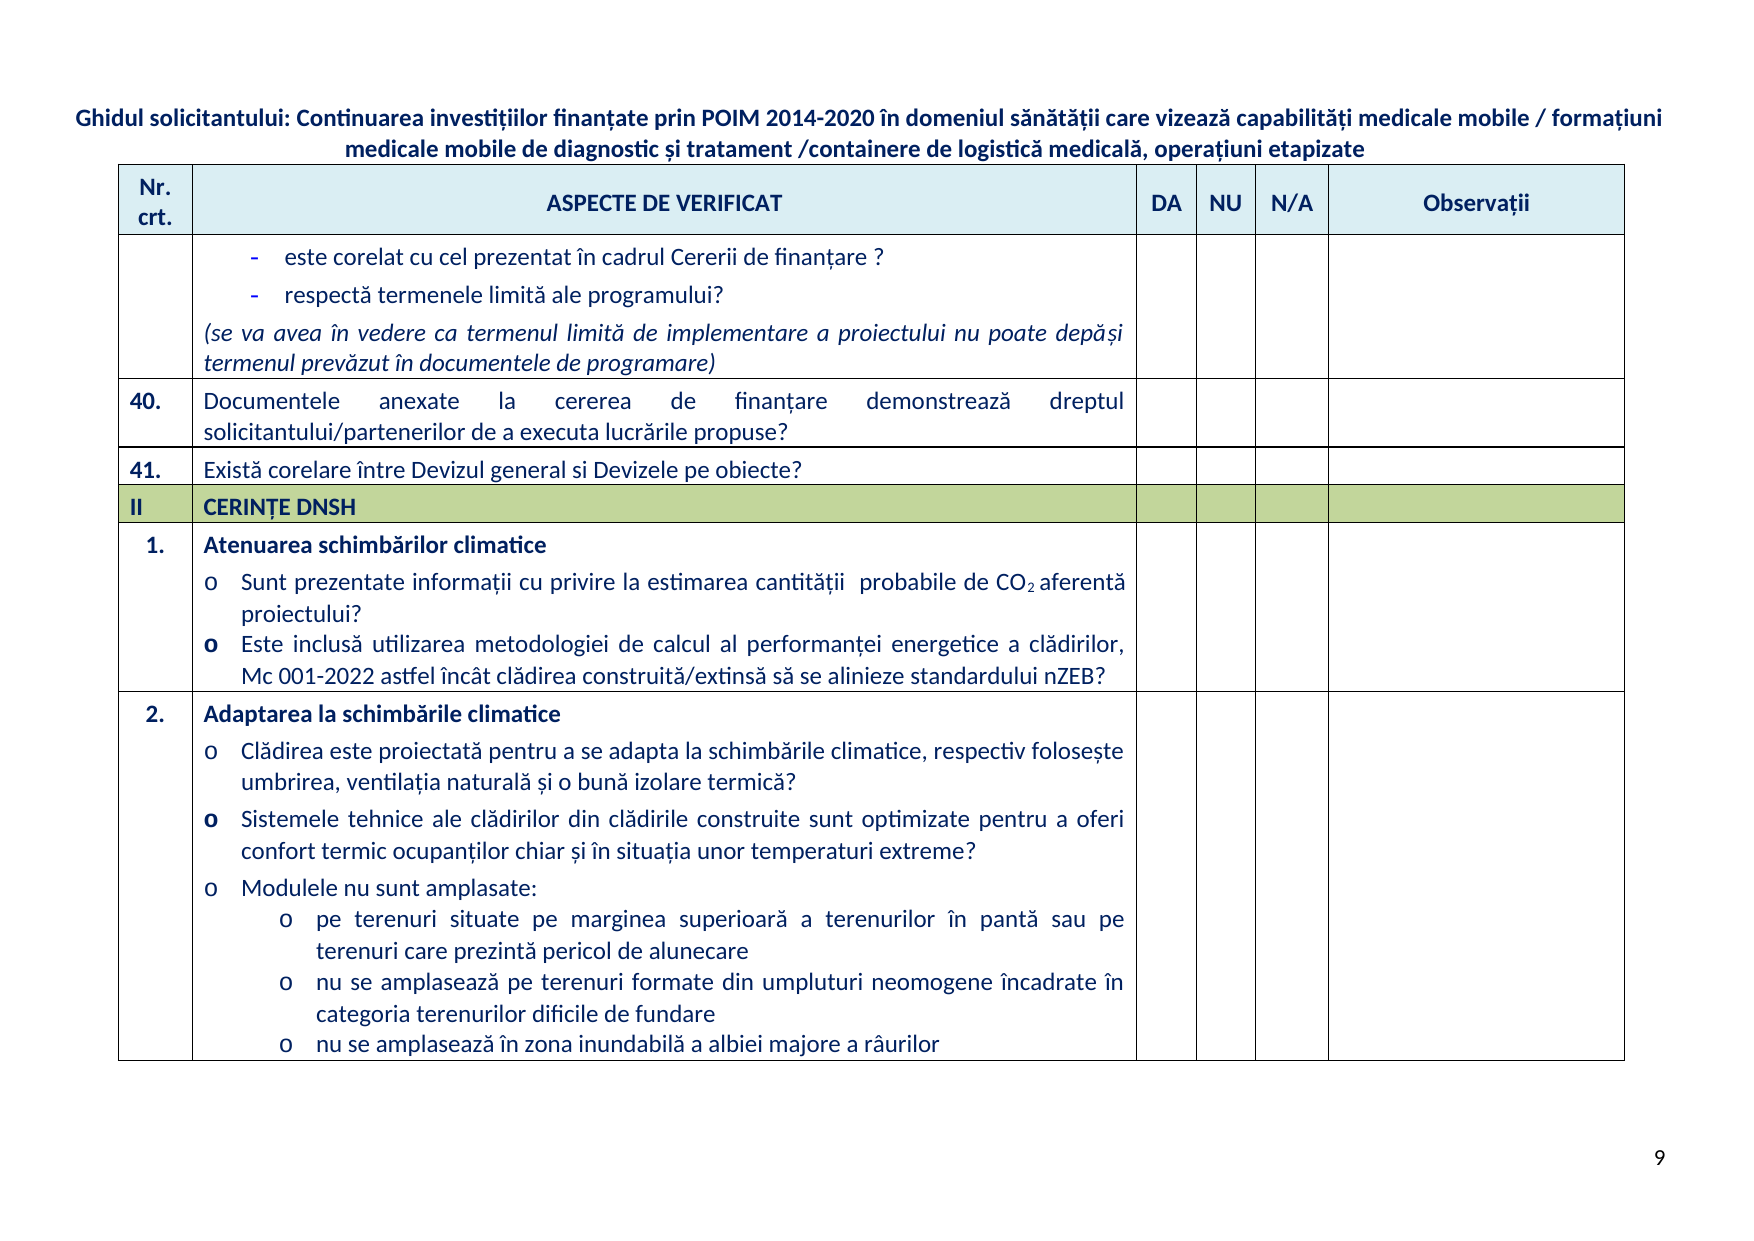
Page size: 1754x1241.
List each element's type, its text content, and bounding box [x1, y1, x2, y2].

table_header Nr. crt. [119, 165, 192, 234]
table_cell [1329, 235, 1624, 378]
table_cell 1. [119, 523, 192, 691]
table_cell [1137, 379, 1196, 446]
table_cell [1137, 235, 1196, 378]
table_cell [1197, 485, 1255, 522]
table_cell [1137, 692, 1196, 1060]
table_header Observații [1329, 165, 1624, 234]
table_cell [119, 379, 192, 446]
table_cell [1197, 448, 1255, 484]
table_cell Documentele anexate la cererea de finanțare demonstrează dreptul solicitantului/partenerilor de a executa lucrările propuse? [193, 379, 1136, 446]
table_cell [1197, 379, 1255, 446]
table_cell [1197, 235, 1255, 378]
table_cell Atenuarea schimbărilor climatice Sunt prezentate informații cu privire la estimarea cantității probabile de CO2 aferentă proiectului? Este inclusă utilizarea metodologiei de calcul al performanței energetice a clădirilor, Mc 001-2022 astfel încât clădirea construită/extinsă să se alinieze standardului nZEB? [193, 523, 1136, 691]
table_cell II [119, 485, 192, 522]
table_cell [193, 692, 1136, 1060]
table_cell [193, 235, 1136, 378]
table_cell [1329, 485, 1624, 522]
table_cell [1197, 523, 1255, 691]
table_cell [119, 448, 192, 484]
table_cell [1256, 523, 1328, 691]
table_cell [1256, 448, 1328, 484]
table_cell [1256, 379, 1328, 446]
table_cell [1256, 692, 1328, 1060]
table_header N/A [1256, 165, 1328, 234]
table_cell [1256, 235, 1328, 378]
table_cell CERINȚE DNSH [193, 485, 1136, 522]
table_header DA [1137, 165, 1196, 234]
table_cell [1329, 448, 1624, 484]
table_cell [1137, 448, 1196, 484]
table_cell 2. [119, 692, 192, 1060]
table_cell [1197, 692, 1255, 1060]
table_header NU [1197, 165, 1255, 234]
table_cell [1329, 523, 1624, 691]
table_cell [119, 235, 192, 378]
table_cell [1329, 692, 1624, 1060]
table_cell [1256, 485, 1328, 522]
table_cell [1329, 379, 1624, 446]
table_cell [1137, 485, 1196, 522]
table_cell Există corelare între Devizul general si Devizele pe obiecte? [193, 448, 1136, 484]
table_header ASPECTE DE VERIFICAT [193, 165, 1136, 234]
table_cell [1137, 523, 1196, 691]
